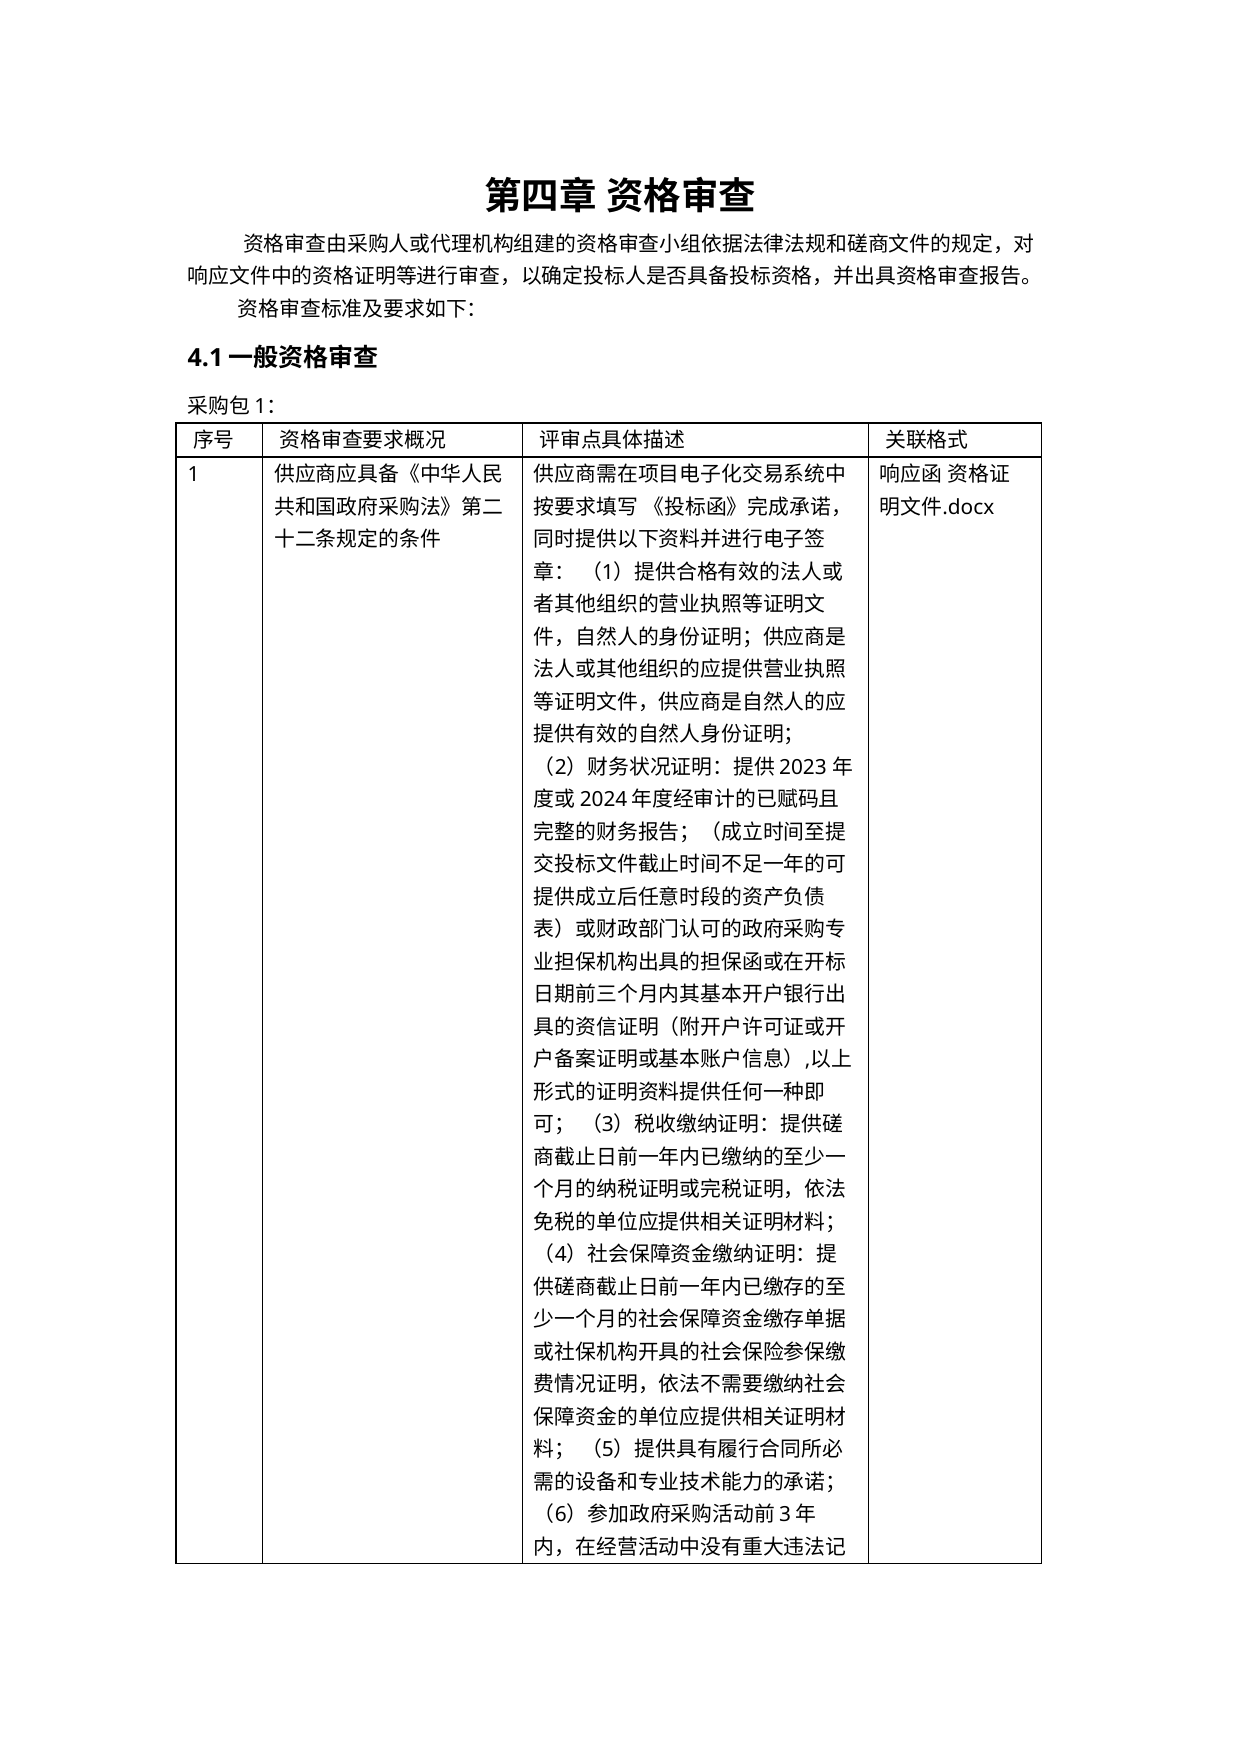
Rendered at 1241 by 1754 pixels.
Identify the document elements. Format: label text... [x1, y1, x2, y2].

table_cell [263, 458, 522, 1563]
table_header 关联格式 [869, 424, 1041, 456]
text 采购包1： [187, 389, 1053, 422]
table_cell 1 [177, 458, 262, 1563]
table_header 资格审查要求概况 [263, 424, 522, 456]
text 第四章 资格审查 [187, 162, 1053, 227]
table_header 序号 [177, 424, 262, 456]
text 资格审查标准及要求如下： [187, 292, 1053, 324]
text 4.1一般资格审查 [187, 324, 1053, 389]
table_header 评审点具体描述 [523, 424, 868, 456]
text 资格审查由采购人或代理机构组建的资格审查小组依据法律法规和磋商文件的规定，对响应文件中的资格证明等进行审查，以确定投标人是否具备投标资格，并出具资格审查报告。 [187, 227, 1053, 292]
table_cell 响应函 资格证明文件.docx [869, 458, 1041, 1563]
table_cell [523, 458, 868, 1563]
